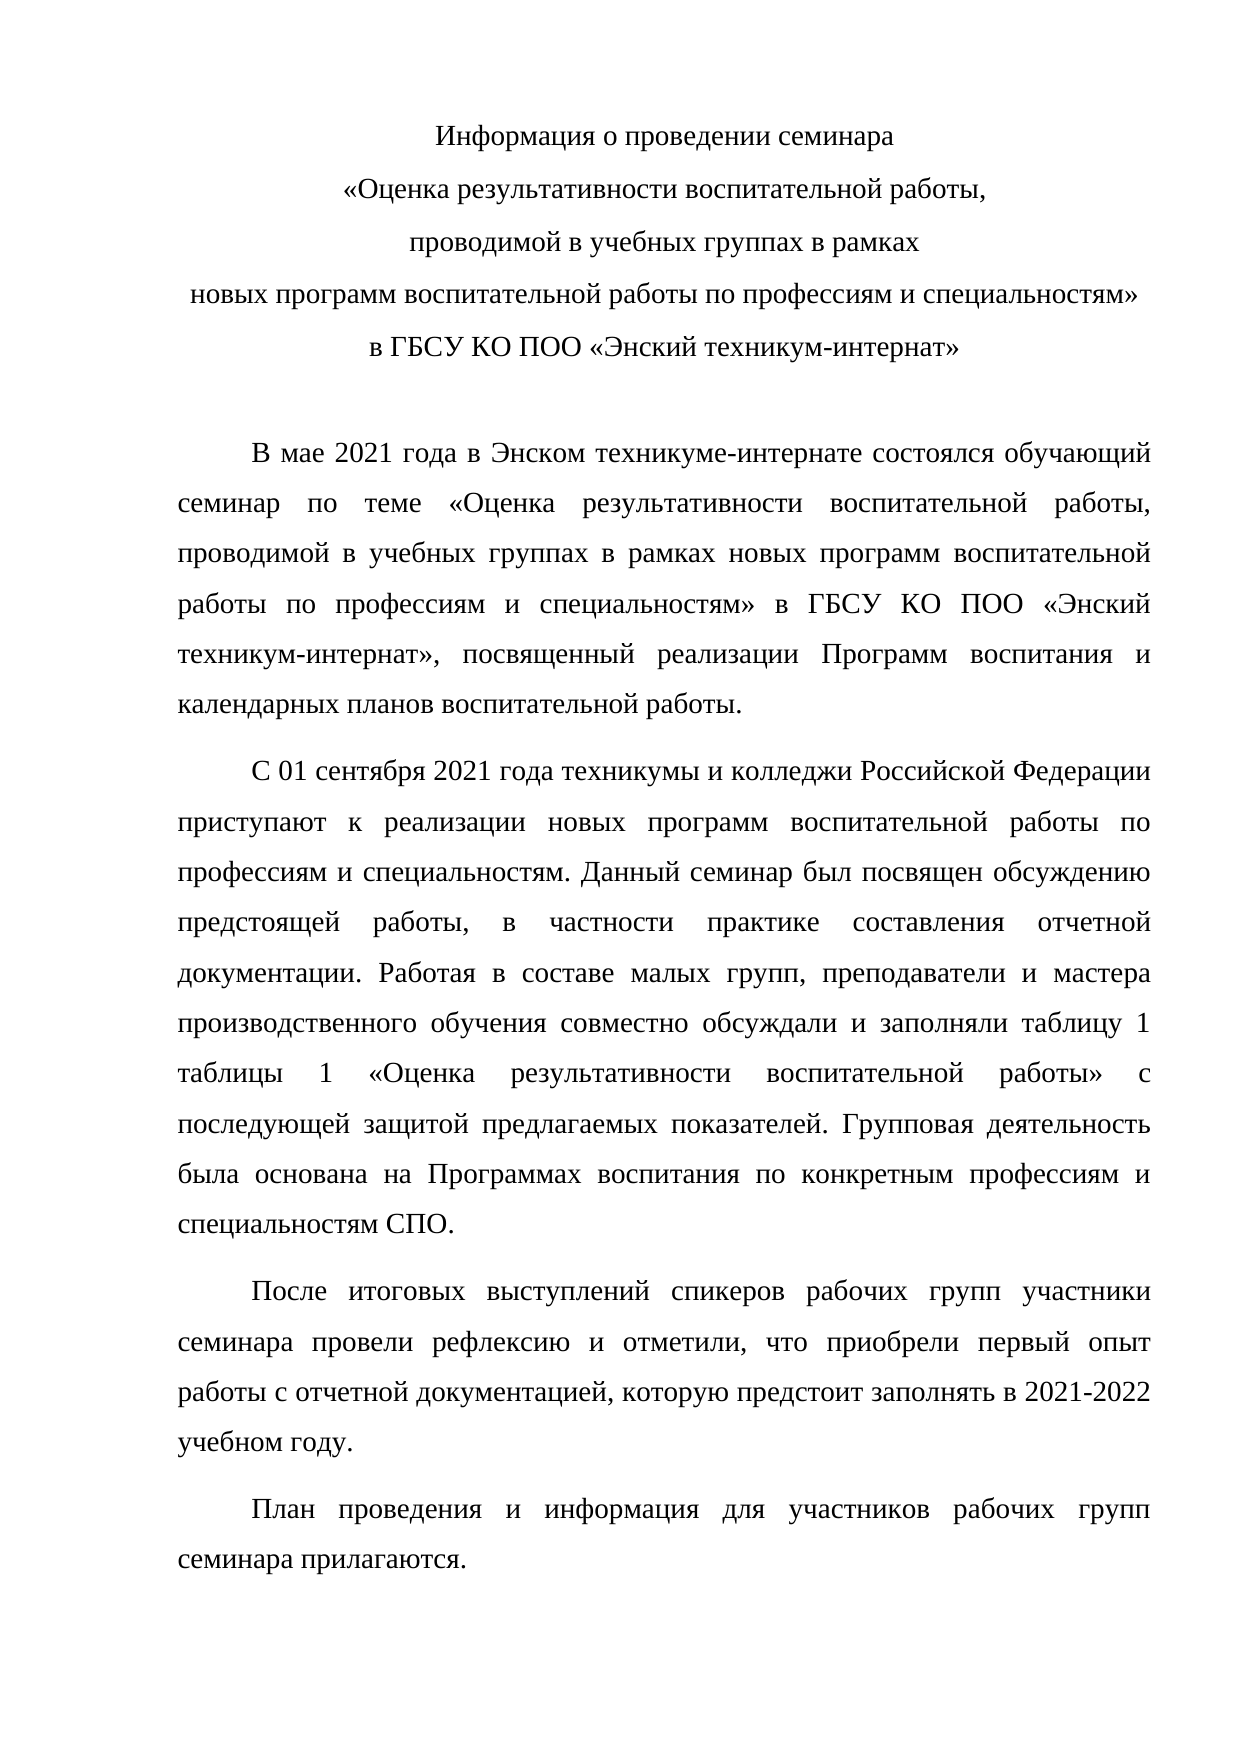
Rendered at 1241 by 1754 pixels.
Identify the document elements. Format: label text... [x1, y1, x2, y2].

text проводимой в учебных группах в рамках [177, 224, 1152, 257]
text новых программ воспитательной работы по профессиям и специальностям» [177, 277, 1152, 310]
text «Оценка результативности воспитательной работы, [177, 171, 1152, 204]
text После итоговых выступлений спикеров рабочих групп участники семинара провели рефлексию и отметили, что приобрели первый опыт работы с отчетной документацией, которую предстоит заполнять в 2021-2022 учебном году. [177, 1273, 1152, 1458]
text Информация о проведении семинара [177, 118, 1152, 152]
text В мае 2021 года в Энском техникуме-интернате состоялся обучающий семинар по теме «Оценка результативности воспитательной работы, проводимой в учебных группах в рамках новых программ воспитательной работы по профессиям и специальностям» в ГБСУ КО ПОО «Энский техникум-интернат», посвященный реализации Программ воспитания и календарных планов воспитательной работы. [177, 435, 1152, 720]
text в ГБСУ КО ПОО «Энский техникум-интернат» [177, 329, 1152, 363]
text С 01 сентября 2021 года техникумы и колледжи Российской Федерации приступают к реализации новых программ воспитательной работы по профессиям и специальностям. Данный семинар был посвящен обсуждению предстоящей работы, в частности практике составления отчетной документации. Работая в составе малых групп, преподаватели и мастера производственного обучения совместно обсуждали и заполняли таблицу 1 таблицы 1 «Оценка результативности воспитательной работы» с последующей защитой предлагаемых показателей. Групповая деятельность была основана на Программах воспитания по конкретным профессиям и специальностям СПО. [177, 753, 1152, 1240]
text План проведения и информация для участников рабочих групп семинара прилагаются. [177, 1491, 1152, 1575]
